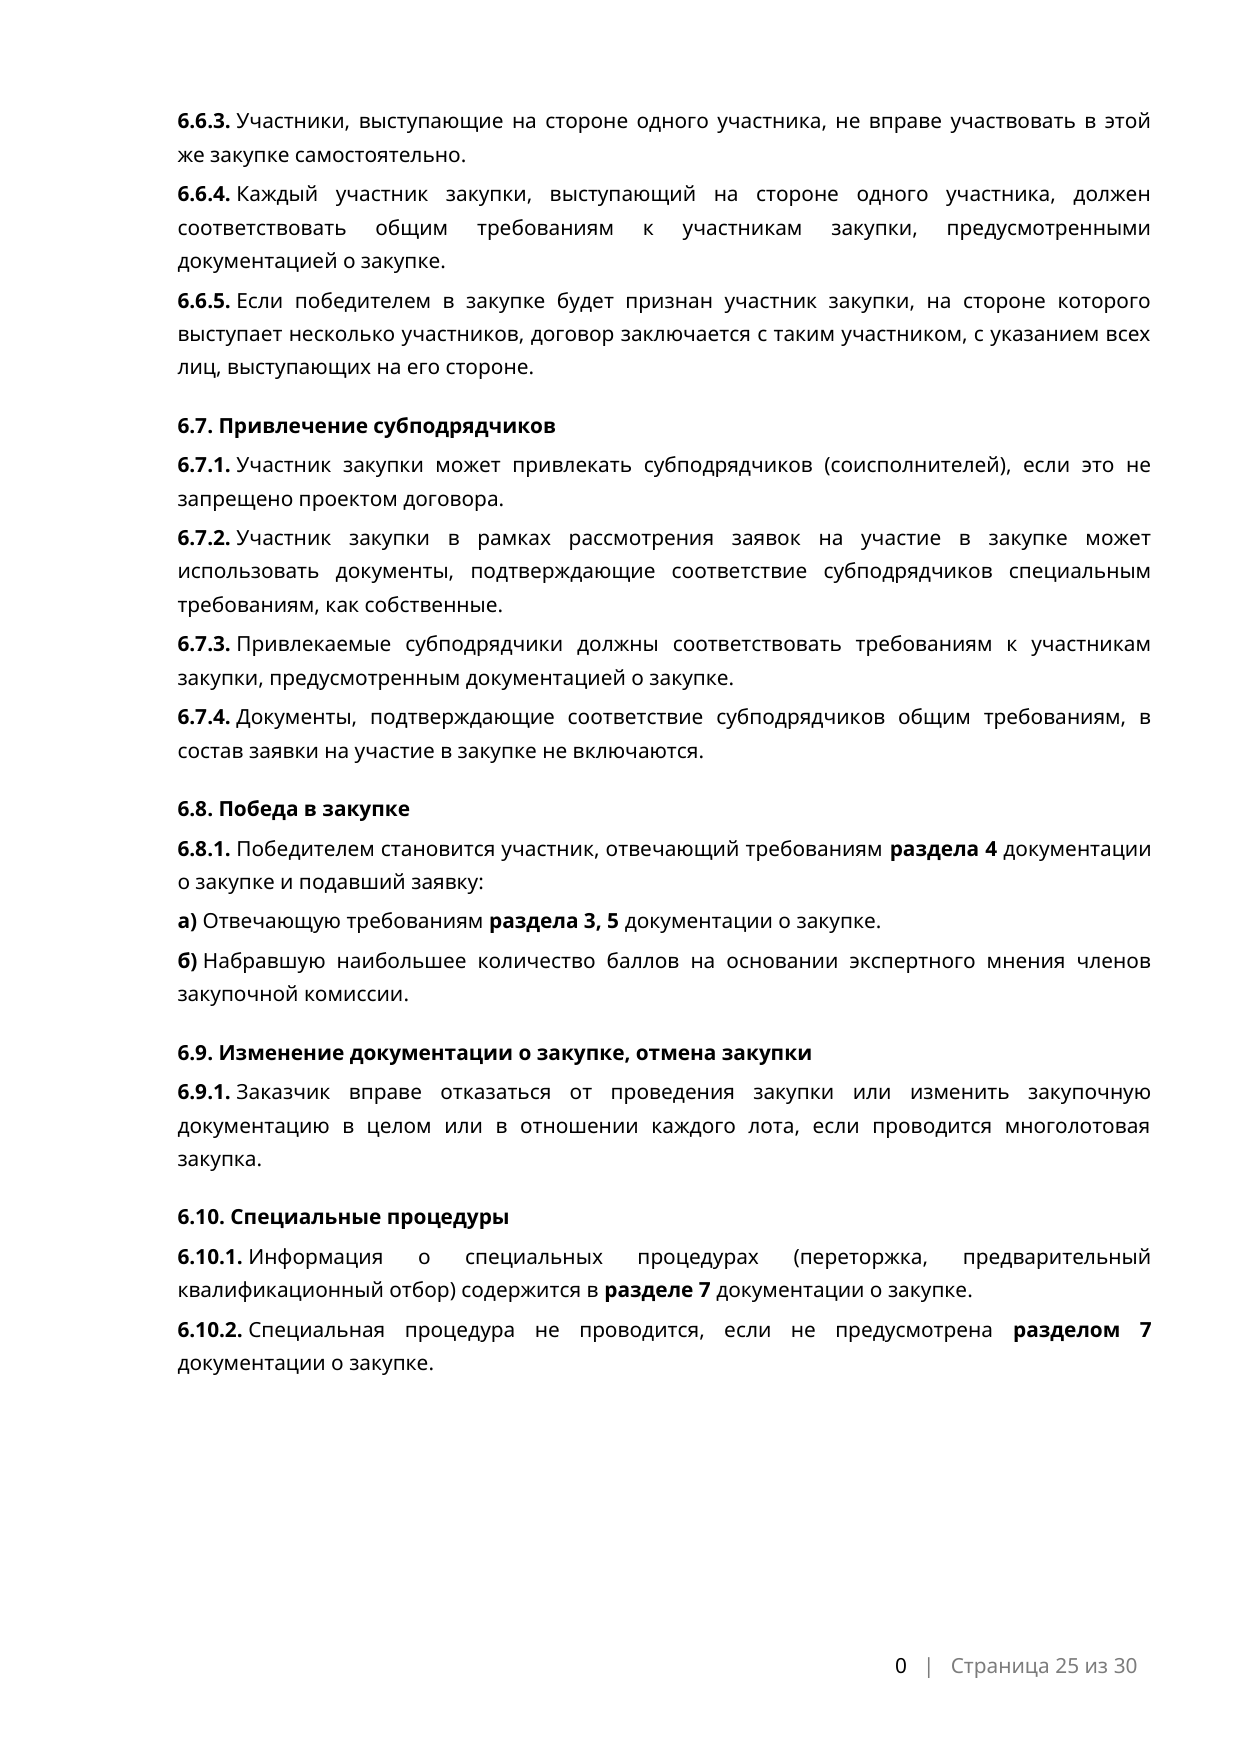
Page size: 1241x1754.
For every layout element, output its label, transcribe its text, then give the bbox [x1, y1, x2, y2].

text Привлечение субподрядчиков [177, 406, 1152, 440]
text Изменение документации о закупке, отмена закупки [177, 1033, 1152, 1067]
text Специальная процедура не проводится, если не предусмотрена разделом 7 документации о закупке. [177, 1311, 1152, 1377]
text Каждый участник закупки, выступающий на стороне одного участника, должен соответствовать общим требованиям к участникам закупки, предусмотренными документацией о закупке. [177, 175, 1152, 275]
text Победа в закупке [177, 790, 1152, 823]
text Участник закупки в рамках рассмотрения заявок на участие в закупке может использовать документы, подтверждающие соответствие субподрядчиков специальным требованиям, как собственные. [177, 519, 1152, 619]
text Победителем становится участник, отвечающий требованиям раздела 4 документации о закупке и подавший заявку: [177, 829, 1152, 896]
text Заказчик вправе отказаться от проведения закупки или изменить закупочную документацию в целом или в отношении каждого лота, если проводится многолотовая закупка. [177, 1073, 1152, 1173]
text Привлекаемые субподрядчики должны соответствовать требованиям к участникам закупки, предусмотренным документацией о закупке. [177, 625, 1152, 692]
text Если победителем в закупке будет признан участник закупки, на стороне которого выступает несколько участников, договор заключается с таким участником, с указанием всех лиц, выступающих на его стороне. [177, 281, 1152, 381]
text Участник закупки может привлекать субподрядчиков (соисполнителей), если это не запрещено проектом договора. [177, 446, 1152, 513]
text Специальные процедуры [177, 1198, 1152, 1231]
text Участники, выступающие на стороне одного участника, не вправе участвовать в этой же закупке самостоятельно. [177, 102, 1152, 169]
text Документы, подтверждающие соответствие субподрядчиков общим требованиям, в состав заявки на участие в закупке не включаются. [177, 698, 1152, 765]
text . [177, 942, 1152, 1008]
text Информация о специальных процедурах (переторжка, предварительный квалификационный отбор) содержится в разделе 7 документации о закупке. [177, 1238, 1152, 1304]
text Отвечающую требованиям раздела 3, 5 документации о закупке. [177, 902, 1152, 936]
